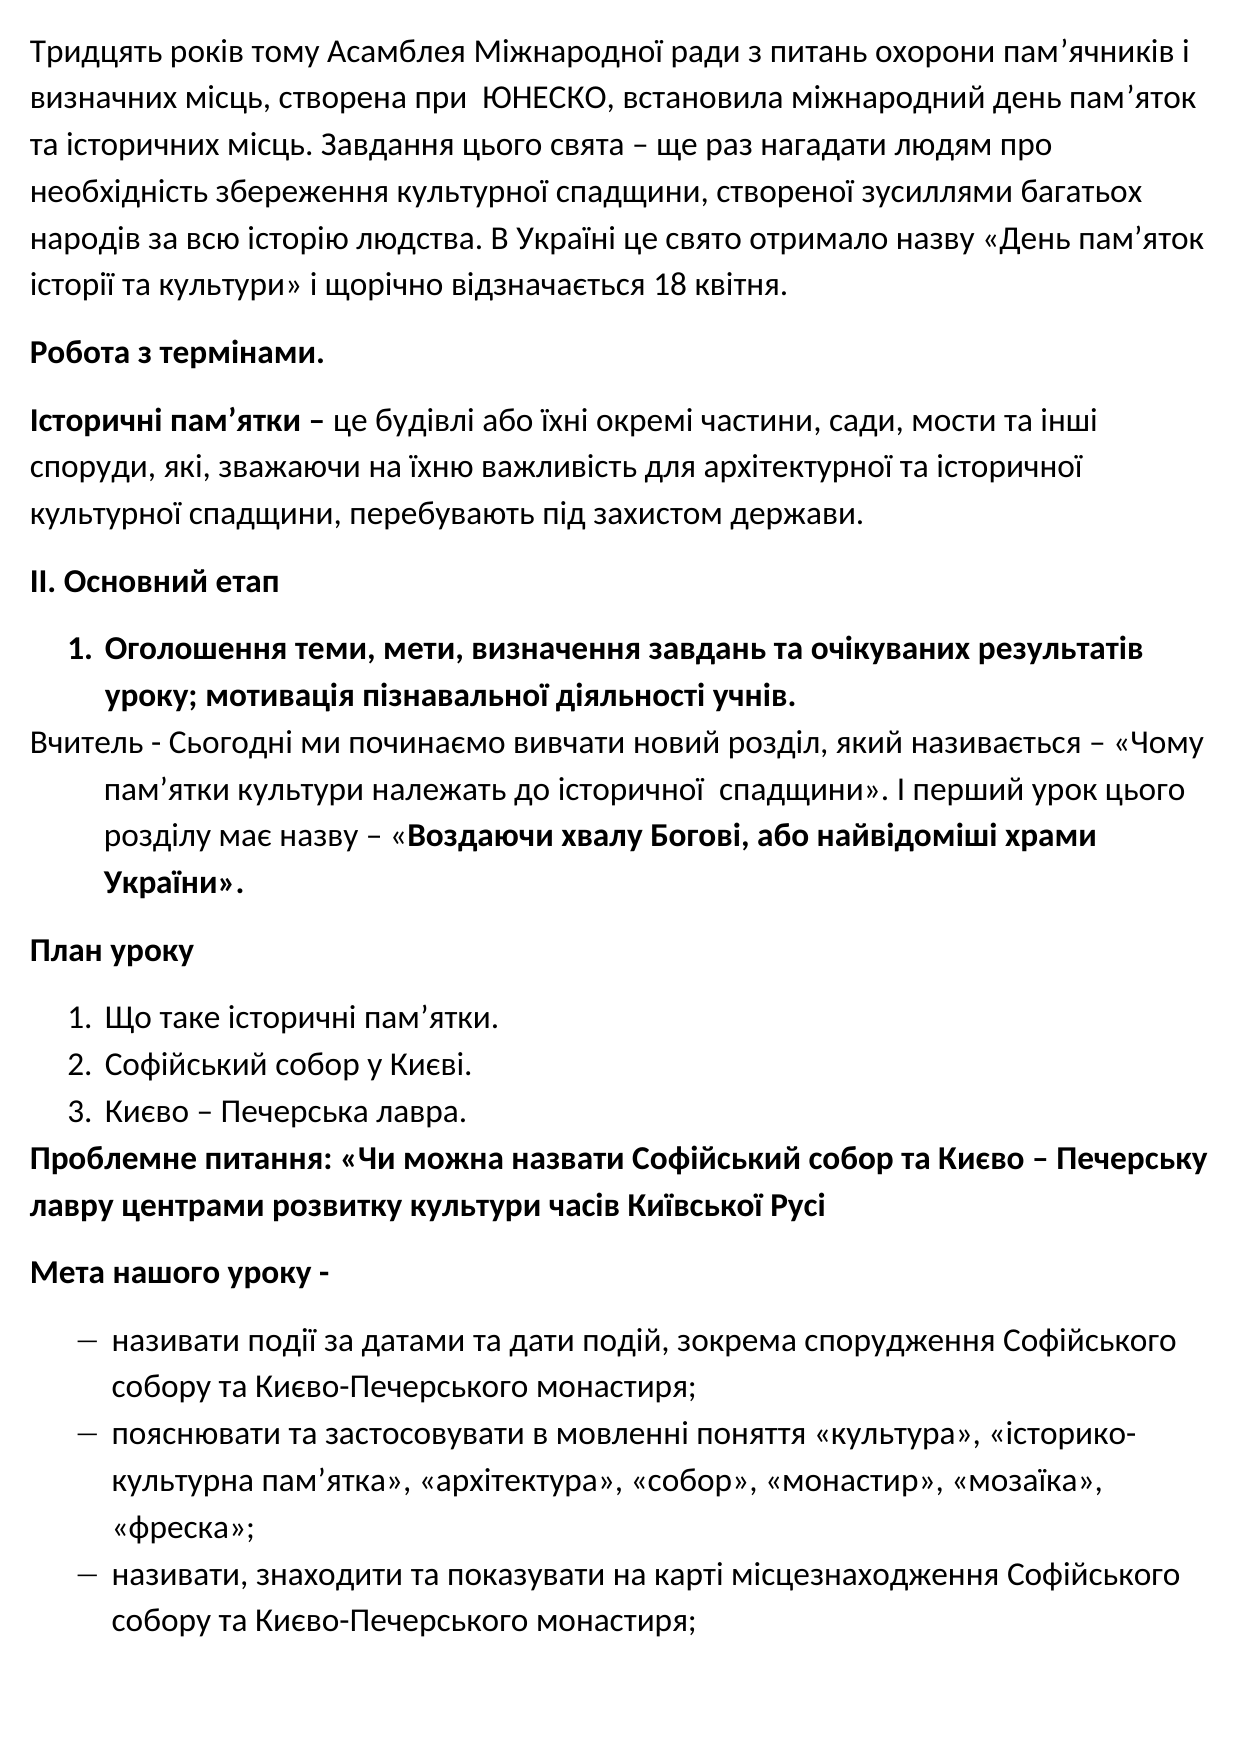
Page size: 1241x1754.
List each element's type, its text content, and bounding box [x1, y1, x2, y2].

text План уроку [29, 929, 1211, 969]
text ІІ. Основний етап [29, 560, 1211, 601]
text Історичні пам’ятки – це будівлі або їхні окремі частини, сади, мости та інші споруди, які, зважаючи на їхню важливість для архітектурної та історичної культурної спадщини, перебувають під захистом держави. [29, 399, 1211, 533]
text Тридцять років тому Асамблея Міжнародної ради з питань охорони пам’ячників і визначних місць, створена при ЮНЕСКО, встановила міжнародний день пам’яток та історичних місць. Завдання цього свята – ще раз нагадати людям про необхідність збереження культурної спадщини, створеної зусиллями багатьох народів за всю історію людства. В Україні це свято отримало назву «День пам’яток історії та культури» і щорічно відзначається 18 квітня. [29, 29, 1211, 304]
list Софійський собор у Києві. [67, 1043, 1211, 1084]
text Робота з термінами. [29, 331, 1211, 372]
text Мета нашого уроку - [29, 1251, 1211, 1292]
list Києво – Печерська лавра. [67, 1090, 1211, 1131]
list називати, знаходити та показувати на карті місцезнаходження Софійського собору та Києво-Печерського монастиря; [74, 1553, 1211, 1640]
list пояснювати та застосовувати в мовленні поняття «культура», «історико-культурна пам’ятка», «архітектура», «собор», «монастир», «мозаїка», «фреска»; [74, 1412, 1211, 1547]
text Вчитель - Сьогодні ми починаємо вивчати новий розділ, який називається – «Чому пам’ятки культури належать до історичної спадщини». І перший урок цього розділу має назву – «Воздаючи хвалу Богові, або найвідоміші храми України». [29, 721, 1211, 902]
text Проблемне питання: «Чи можна назвати Софійський собор та Києво – Печерську лавру центрами розвитку культури часів Київської Русі [29, 1137, 1211, 1224]
list називати події за датами та дати подій, зокрема спорудження Софійського собору та Києво-Печерського монастиря; [74, 1319, 1211, 1406]
list Оголошення теми, мети, визначення завдань та очікуваних результатів уроку; мотивація пізнавальної діяльності учнів. [67, 627, 1211, 715]
list Що таке історичні пам’ятки. [67, 996, 1211, 1037]
